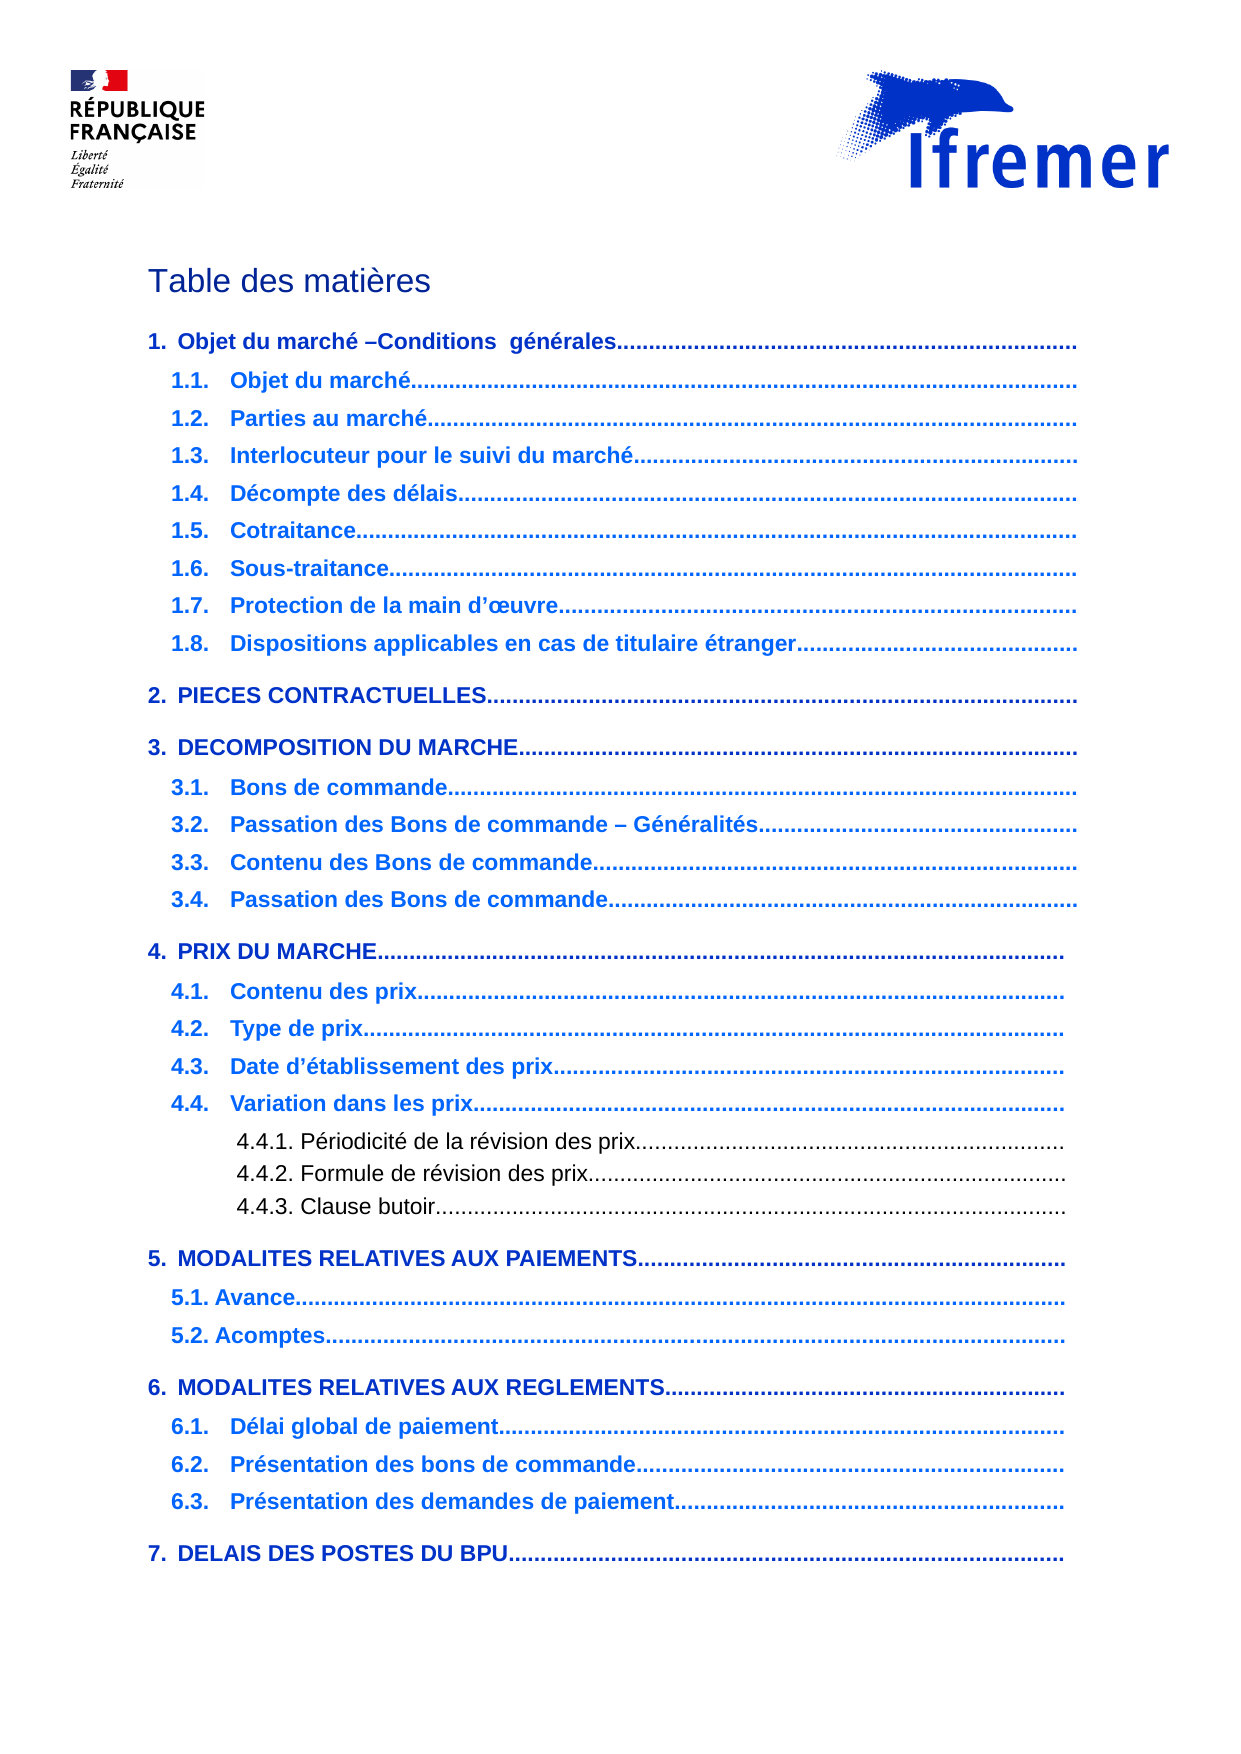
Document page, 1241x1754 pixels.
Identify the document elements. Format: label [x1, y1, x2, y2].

picture [836, 70, 1169, 188]
picture [70, 70, 205, 188]
